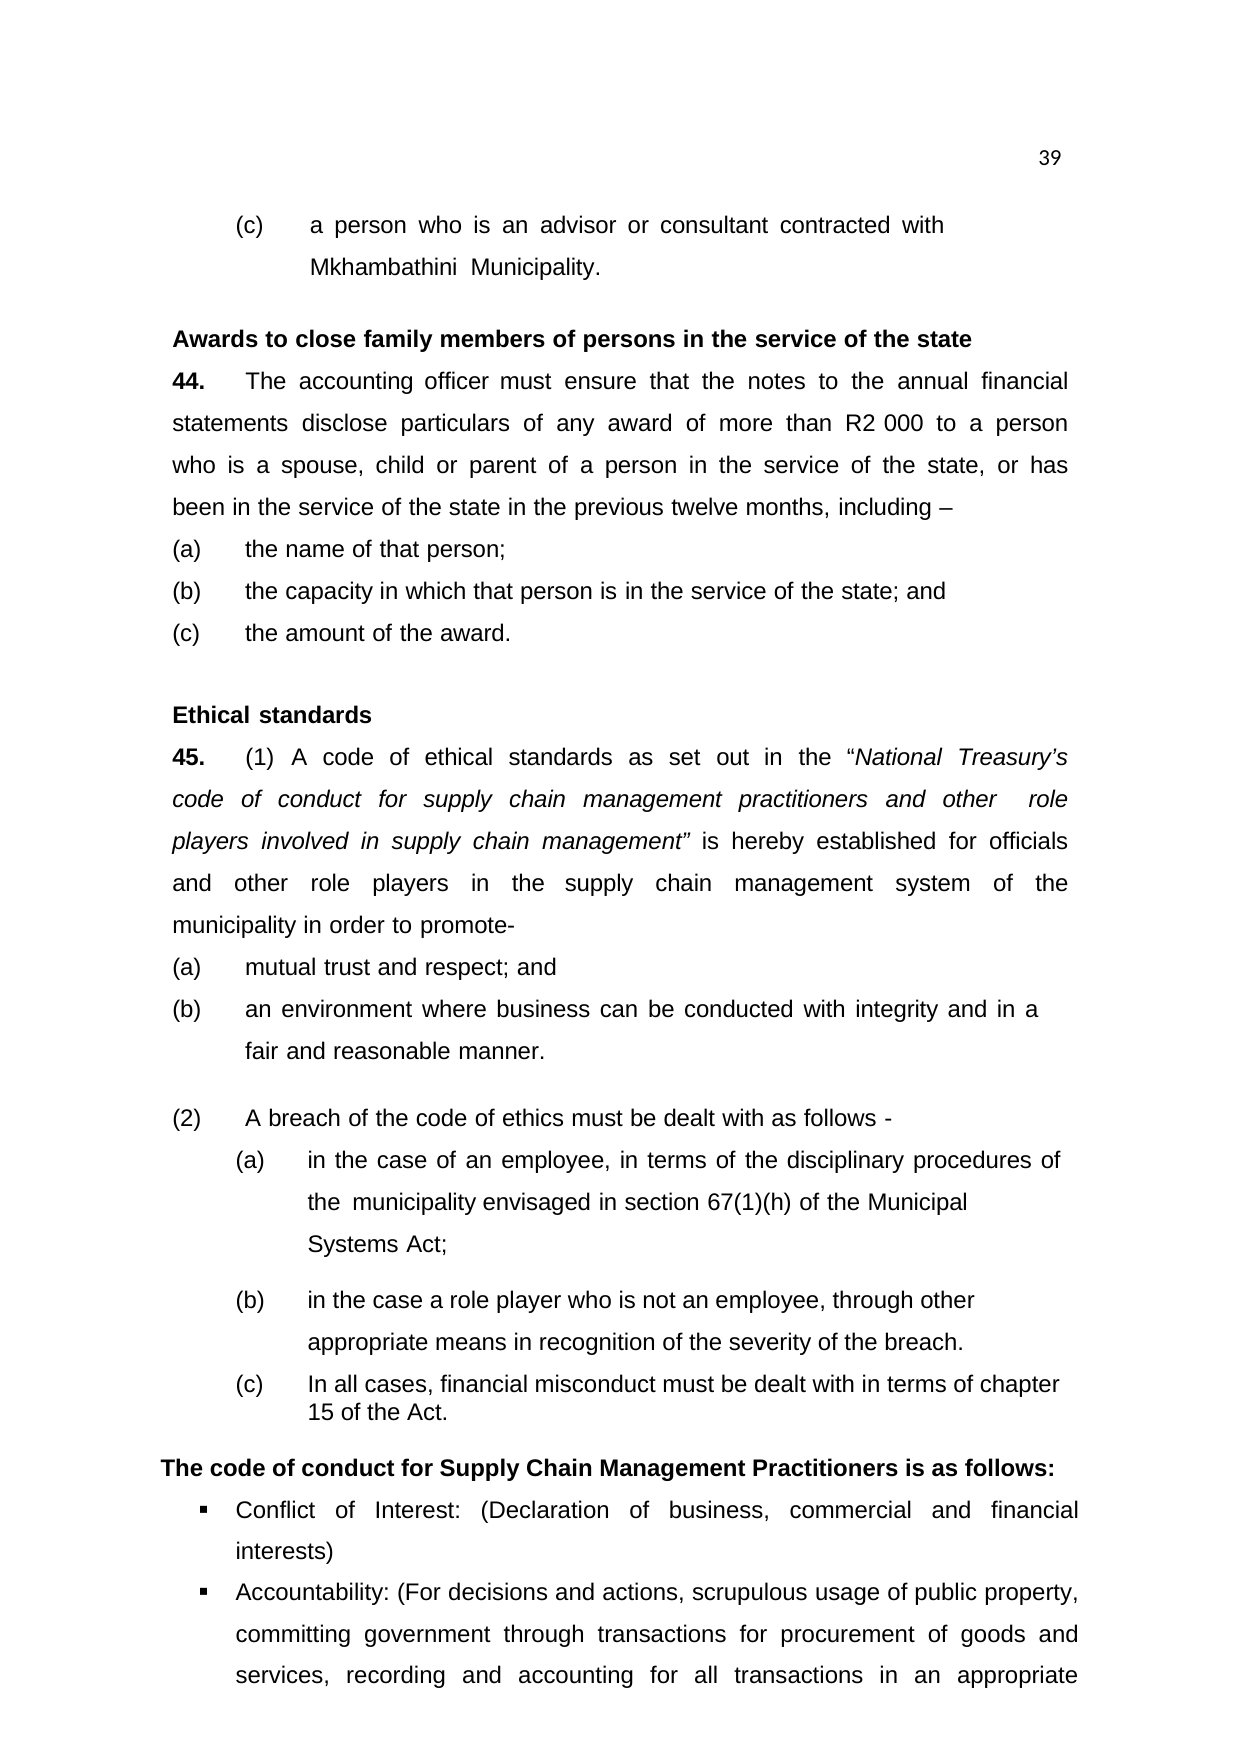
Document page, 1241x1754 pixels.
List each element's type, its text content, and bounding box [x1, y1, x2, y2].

text The code of conduct for Supply Chain Management Practitioners is as follows: [160, 1454, 1080, 1482]
list in the case a role player who is not an employee, through other appropriate means in recognition of the severity of the breach. [235, 1286, 1066, 1356]
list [198, 1578, 1080, 1689]
list Conflict of Interest: (Declaration of business, commercial and financial interests) [198, 1496, 1080, 1564]
list the capacity in which that person is in the service of the state; and [172, 577, 1080, 604]
subtitle Awards to close family members of persons in the service of the state [172, 325, 1069, 352]
list in the case of an employee, in terms of the disciplinary procedures of the municipality envisaged in section 67(1)(h) of the Municipal Systems Act; [235, 1146, 1066, 1257]
list The accounting officer must ensure that the notes to the annual financial statements disclose particulars of any award of more than R2 000 to a person who is a spouse, child or parent of a person in the service of the state, or has been in the service of the state in the previous twelve months, including – [172, 367, 1069, 520]
list a person who is an advisor or consultant contracted with Mkhambathini Municipality. [235, 211, 1068, 280]
list mutual trust and respect; and [172, 953, 1080, 981]
list In all cases, financial misconduct must be dealt with in terms of chapter 15 of the Act. [235, 1370, 1080, 1425]
list (1) A code of ethical standards as set out in the “National Treasury’s code of conduct for supply chain management practitioners and other role players involved in supply chain management” is hereby established for officials and other role players in the supply chain management system of the municipality in order to promote- [172, 743, 1069, 938]
subtitle Ethical standards [172, 701, 1069, 729]
list the name of that person; [172, 535, 1080, 562]
list the amount of the award. [172, 619, 1080, 646]
text (2) A breach of the code of ethics must be dealt with as follows - [172, 1104, 1080, 1132]
list an environment where business can be conducted with integrity and in a fair and reasonable manner. [172, 995, 1066, 1064]
